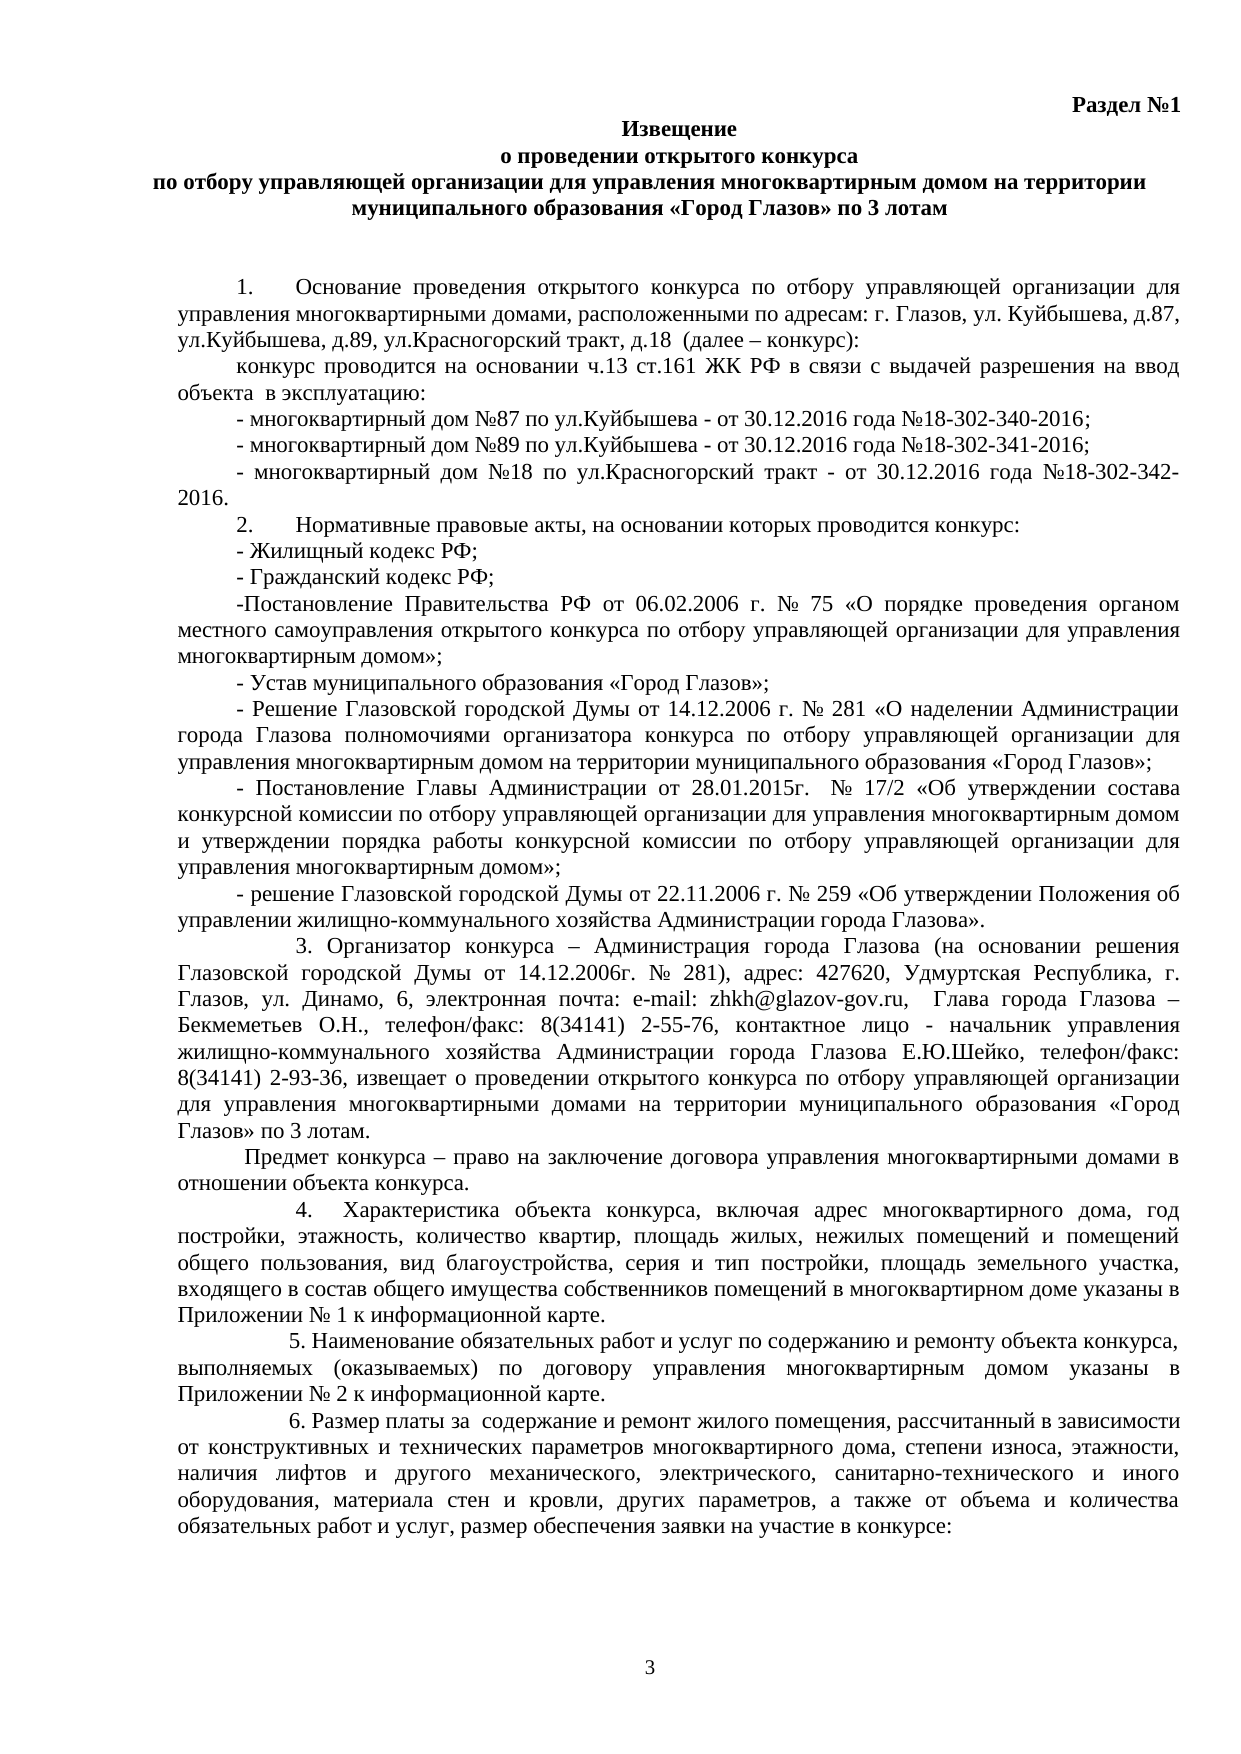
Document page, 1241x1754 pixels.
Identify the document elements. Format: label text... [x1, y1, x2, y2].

text - многоквартирный дом №89 по ул.Куйбышева - от 30.12.2016 года №18-302-341-2016; [177, 432, 1181, 458]
text - Гражданский кодекс РФ; [177, 563, 1181, 590]
text -Постановление Правительства РФ от 06.02.2006 г. № 75 «О порядке проведения органом местного самоуправления открытого конкурса по отбору управляющей организации для управления многоквартирным домом»; [177, 590, 1181, 669]
text - Постановление Главы Администрации от 28.01.2015г. № 17/2 «Об утверждении состава конкурсной комиссии по отбору управляющей организации для управления многоквартирным домом и утверждении порядка работы конкурсной комиссии по отбору управляющей организации для управления многоквартирным домом»; [177, 774, 1181, 879]
text конкурс проводится на основании ч.13 ст.161 ЖК РФ в связи с выдачей разрешения на ввод объекта в эксплуатацию: [177, 352, 1181, 405]
text 6. Размер платы за содержание и ремонт жилого помещения, рассчитанный в зависимости от конструктивных и технических параметров многоквартирного дома, степени износа, этажности, наличия лифтов и другого механического, электрического, санитарно-технического и иного оборудования, материала стен и кровли, других параметров, а также от объема и количества обязательных работ и услуг, размер обеспечения заявки на участие в конкурсе: [177, 1407, 1181, 1538]
list Основание проведения открытого конкурса по отбору управляющей организации для управления многоквартирными домами, расположенными по адресам: г. Глазов, ул. Куйбышева, д.87, ул.Куйбышева, д.89, ул.Красногорский тракт, д.18 (далее – конкурс): [177, 273, 1181, 352]
text - Решение Глазовской городской Думы от 14.12.2006 г. № 281 «О наделении Администрации города Глазова полномочиями организатора конкурса по отбору управляющей организации для управления многоквартирным домом на территории муниципального образования «Город Глазов»; [177, 695, 1181, 774]
text Извещение [177, 117, 1181, 142]
text 3. Организатор конкурса – Администрация города Глазова (на основании решения Глазовской городской Думы от 14.12.2006г. № 281), адрес: 427620, Удмуртская Республика, г. Глазов, ул. Динамо, 6, электронная почта: e-mail: zhkh@glazov-gov.ru, Глава города Глазова – Бекмеметьев О.Н., телефон/факс: 8(34141) 2-55-76, контактное лицо - начальник управления жилищно-коммунального хозяйства Администрации города Глазова Е.Ю.Шейко, телефон/факс: 8(34141) 2-93-36, извещает о проведении открытого конкурса по отбору управляющей организации для управления многоквартирными домами на территории муниципального образования «Город Глазов» по 3 лотам. [177, 932, 1181, 1143]
text - Жилищный кодекс РФ; [177, 537, 1181, 563]
text 5. Наименование обязательных работ и услуг по содержанию и ремонту объекта конкурса, выполняемых (оказываемых) по договору управления многоквартирным домом указаны в Приложении № 2 к информационной карте. [177, 1328, 1181, 1407]
text - решение Глазовской городской Думы от 22.11.2006 г. № 259 «Об утверждении Положения об управлении жилищно-коммунального хозяйства Администрации города Глазова». [177, 879, 1181, 932]
text по отбору управляющей организации для управления многоквартирным домом на территории муниципального образования «Город Глазов» по 3 лотам [118, 168, 1181, 221]
text 4. Характеристика объекта конкурса, включая адрес многоквартирного дома, год постройки, этажность, количество квартир, площадь жилых, нежилых помещений и помещений общего пользования, вид благоустройства, серия и тип постройки, площадь земельного участка, входящего в состав общего имущества собственников помещений в многоквартирном доме указаны в Приложении № 1 к информационной карте. [177, 1196, 1181, 1328]
text - многоквартирный дом №18 по ул.Красногорский тракт - от 30.12.2016 года №18-302-342-2016. [177, 458, 1181, 511]
text - многоквартирный дом №87 по ул.Куйбышева - от 30.12.2016 года №18-302-340-2016; [177, 405, 1181, 432]
text о проведении открытого конкурса [177, 142, 1181, 168]
list Нормативные правовые акты, на основании которых проводится конкурс: [177, 511, 1181, 537]
text - Устав муниципального образования «Город Глазов»; [177, 669, 1181, 695]
text Предмет конкурса – право на заключение договора управления многоквартирными домами в отношении объекта конкурса. [177, 1143, 1181, 1196]
text Раздел №1 [118, 94, 1181, 117]
